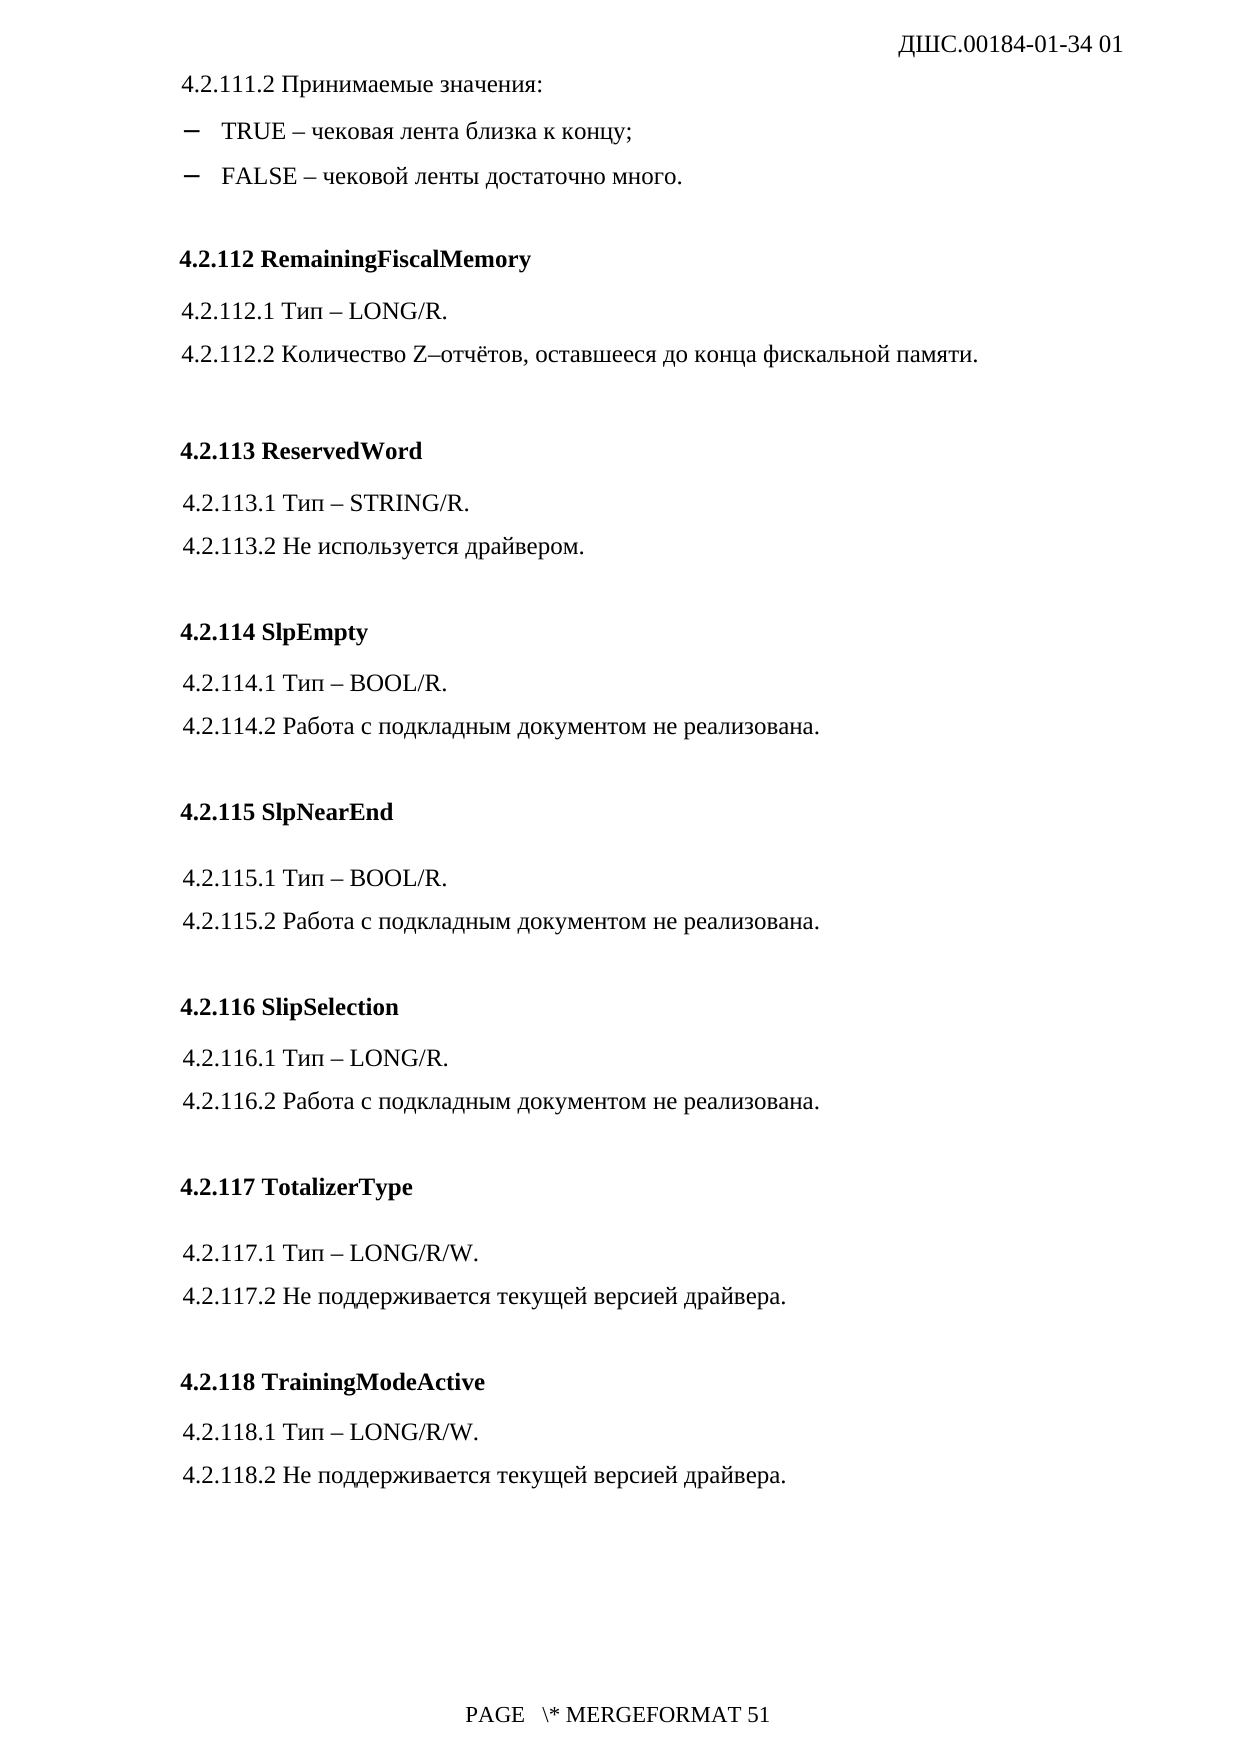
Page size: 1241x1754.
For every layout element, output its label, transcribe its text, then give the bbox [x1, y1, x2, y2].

text 4.2.114 SlpEmpty [148, 617, 1123, 646]
text 4.2.117 TotalizerType [148, 1172, 1123, 1201]
text 4.2.114.1 Тип – BOOL/R. [150, 668, 1123, 697]
text 4.2.115.2 Работа с подкладным документом не реализована. [150, 906, 1123, 935]
text 4.2.117.2 Не поддерживается текущей версией драйвера. [150, 1281, 1123, 1310]
text 4.2.113.1 Тип – STRING/R. [150, 488, 1123, 517]
text 4.2.117.1 Тип – LONG/R/W. [150, 1238, 1123, 1267]
text 4.2.116.2 Работа с подкладным документом не реализована. [150, 1086, 1123, 1115]
text 4.2.112.2 Количество Z–отчётов, оставшееся до конца фискальной памяти. [181, 339, 1123, 368]
text − TRUE – чековая лента близка к концу; [181, 113, 1123, 146]
text 4.2.116 SlipSelection [148, 992, 1123, 1021]
text 4.2.112 RemainingFiscalMemory [179, 244, 1123, 273]
text 4.2.112.1 Тип – LONG/R. [181, 296, 1123, 325]
text 4.2.118.2 Не поддерживается текущей версией драйвера. [150, 1460, 1123, 1488]
text 4.2.113 ReservedWord [148, 436, 1123, 465]
text 4.2.118 TrainingModeActive [148, 1367, 1123, 1396]
text 4.2.114.2 Работа с подкладным документом не реализована. [150, 711, 1123, 740]
text − FALSE – чековой ленты достаточно много. [181, 158, 1123, 191]
text 4.2.116.1 Тип – LONG/R. [150, 1043, 1123, 1072]
text 4.2.113.2 Не используется драйвером. [150, 531, 1123, 560]
text 4.2.115.1 Тип – BOOL/R. [150, 863, 1123, 892]
text 4.2.118.1 Тип – LONG/R/W. [150, 1417, 1123, 1445]
text 4.2.111.2 Принимаемые значения: [181, 69, 1123, 98]
text 4.2.115 SlpNearEnd [148, 797, 1123, 826]
